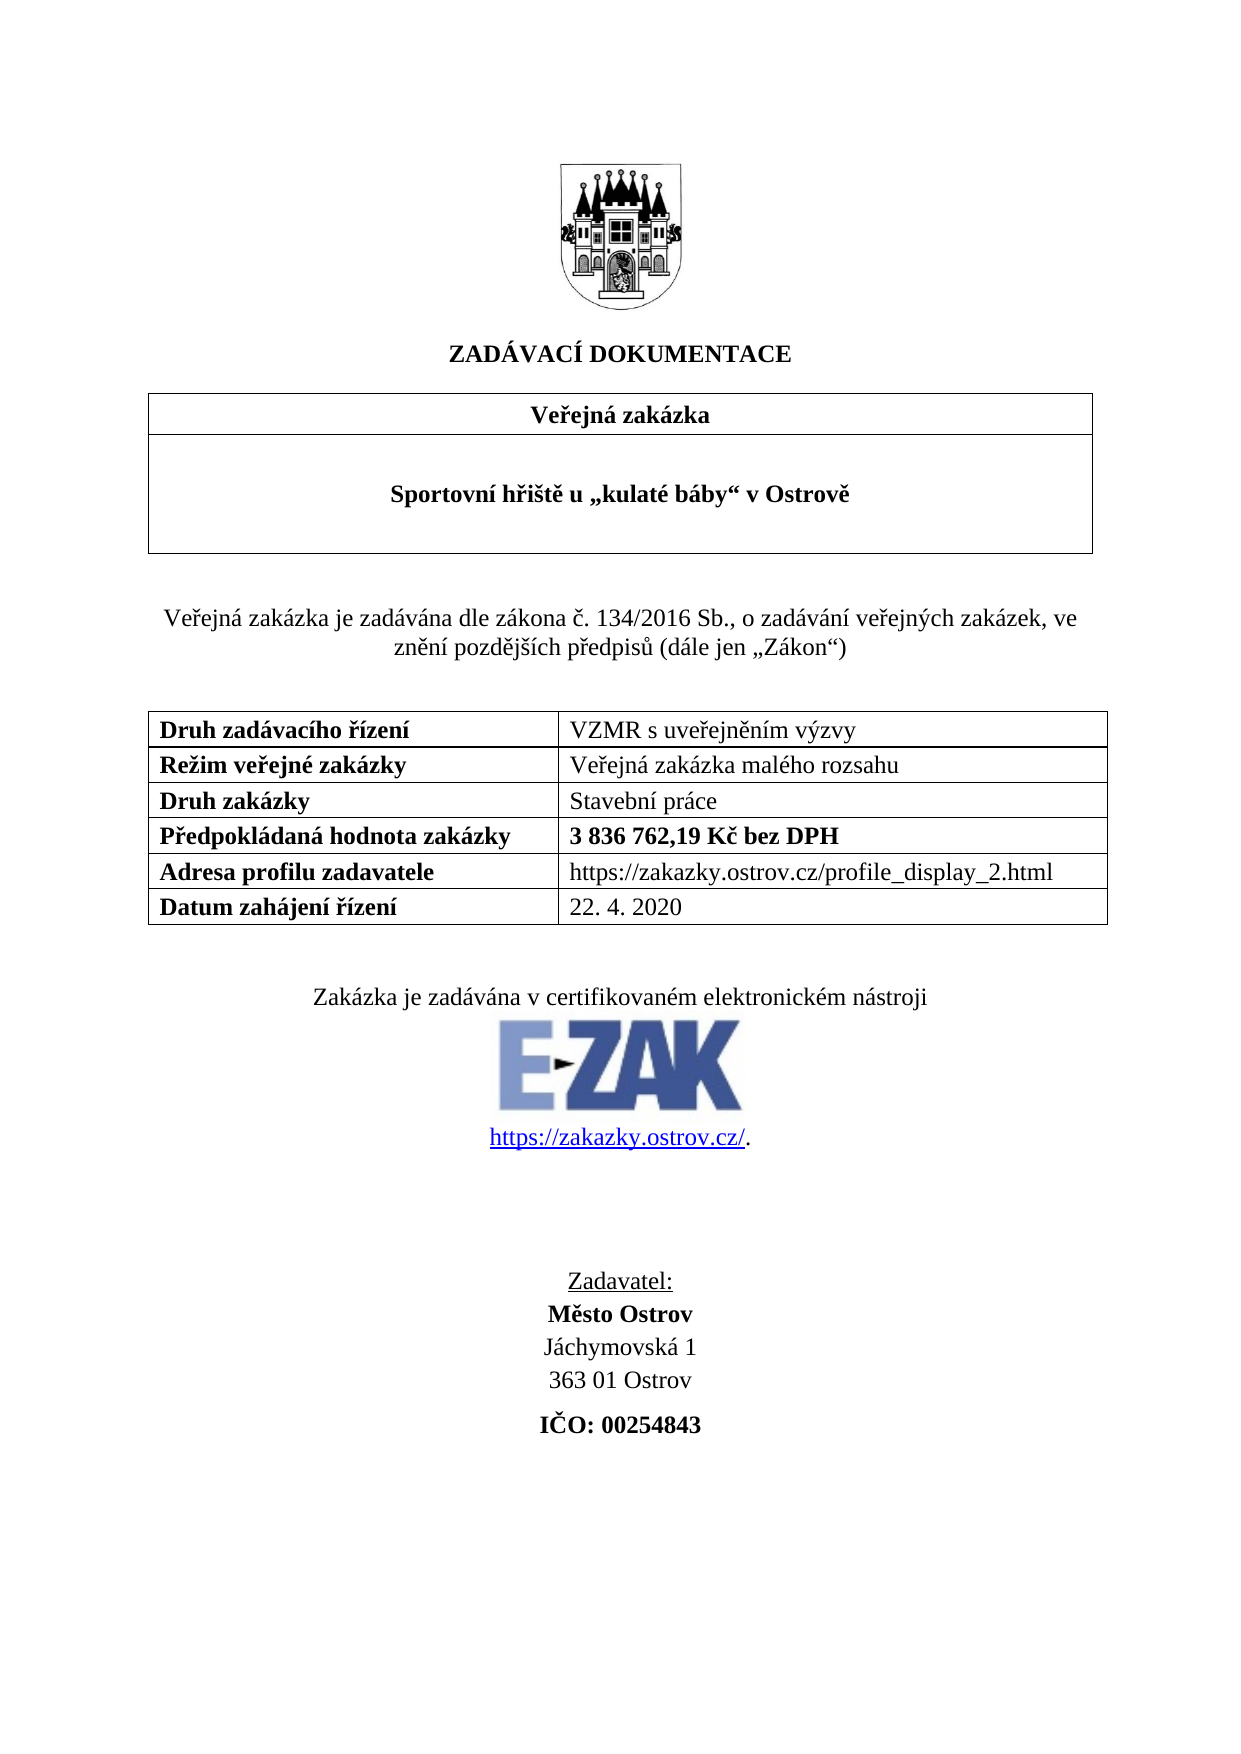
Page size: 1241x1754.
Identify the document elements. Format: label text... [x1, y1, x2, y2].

text https://zakazky.ostrov.cz/. [148, 1122, 1093, 1151]
picture [552, 158, 689, 315]
table_cell Datum zahájení řízení [149, 889, 558, 923]
table_cell Sportovní hřiště u „kulaté báby“ v Ostrově [149, 435, 1092, 552]
table_cell Adresa profilu zadavatele [149, 854, 558, 888]
table_cell https://zakazky.ostrov.cz/profile_display_2.html [559, 854, 1107, 888]
picture [491, 1010, 750, 1123]
text Zadavatel: [148, 1266, 1093, 1295]
text IČO: 00254843 [148, 1411, 1093, 1439]
table_cell 22. 4. 2020 [559, 889, 1107, 923]
table_cell Druh zakázky [149, 783, 558, 817]
text Veřejná zakázka je zadávána dle zákona č. 134/2016 Sb., o zadávání veřejných zakázek, ve znění pozdějších předpisů (dále jen „Zákon“) [148, 603, 1093, 661]
table_header Druh zadávacího řízení [149, 712, 558, 746]
text Město Ostrov Jáchymovská 1 363 01 Ostrov [148, 1299, 1093, 1394]
table_cell Stavební práce [559, 783, 1107, 817]
text Zakázka je zadávána v certifikovaném elektronickém nástroji [148, 982, 1093, 1011]
table_cell 3 836 762,19 Kč bez DPH [559, 818, 1107, 853]
table_cell Režim veřejné zakázky [149, 748, 558, 782]
table_header VZMR s uveřejněním výzvy [559, 712, 1107, 746]
title ZADÁVACÍ DOKUMENTACE [148, 339, 1093, 368]
table_cell Veřejná zakázka malého rozsahu [559, 748, 1107, 782]
table_header Veřejná zakázka [149, 394, 1092, 434]
table_cell Předpokládaná hodnota zakázky [149, 818, 558, 853]
